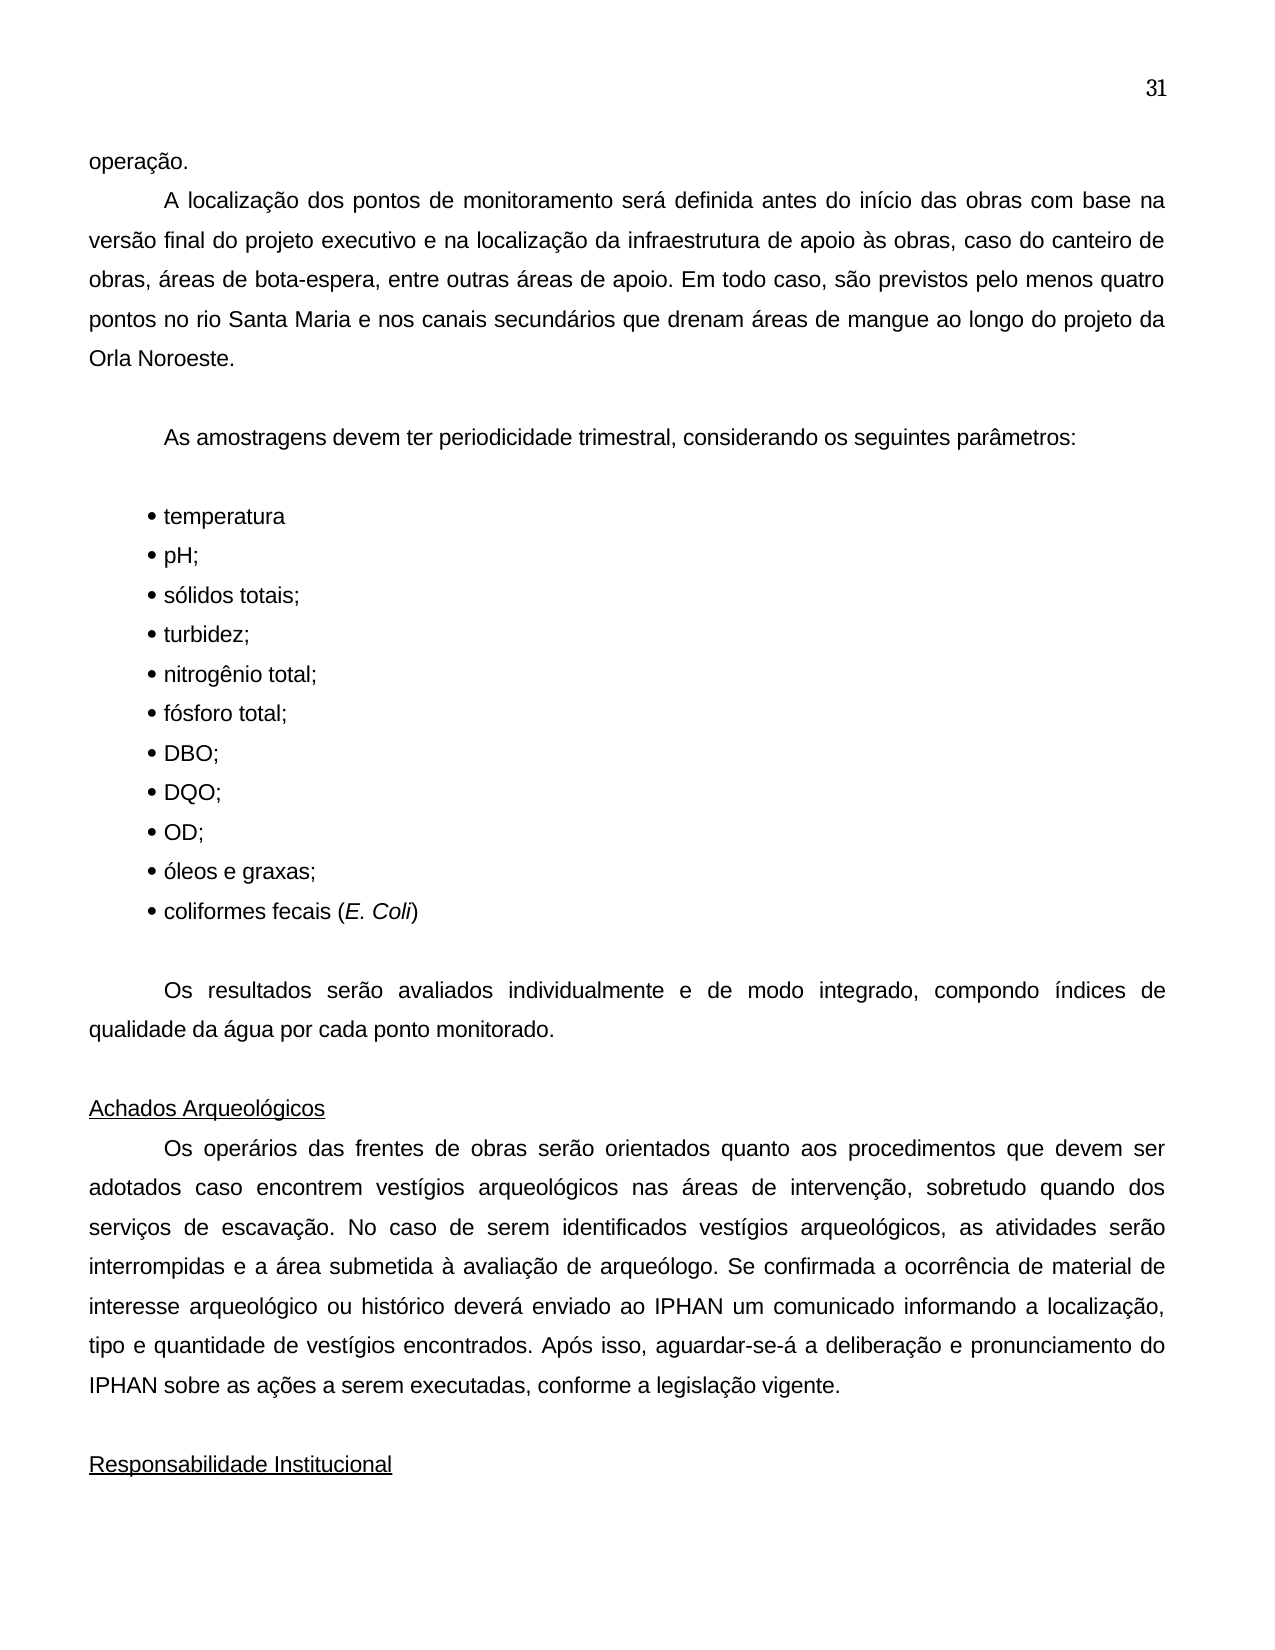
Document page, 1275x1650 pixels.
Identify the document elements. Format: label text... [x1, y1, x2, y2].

text Os operários das frentes de obras serão orientados quanto aos procedimentos que devem ser adotados caso encontrem vestígios arqueológicos nas áreas de intervenção, sobretudo quando dos serviços de escavação. No caso de serem identificados vestígios arqueológicos, as atividades serão interrompidas e a área submetida à avaliação de arqueólogo. Se confirmada a ocorrência de material de interesse arqueológico ou histórico deverá enviado ao IPHAN um comunicado informando a localização, tipo e quantidade de vestígios encontrados. Após isso, aguardar-se-á a deliberação e pronunciamento do IPHAN sobre as ações a serem executadas, conforme a legislação vigente. [89, 1135, 1167, 1398]
list fósforo total; [118, 700, 1167, 727]
list turbidez; [118, 621, 1167, 648]
list sólidos totais; [118, 582, 1167, 608]
list pH; [118, 542, 1167, 569]
list DQO; [118, 779, 1167, 806]
list OD; [118, 819, 1167, 845]
text As amostragens devem ter periodicidade trimestral, considerando os seguintes parâmetros: [89, 424, 1167, 450]
text A localização dos pontos de monitoramento será definida antes do início das obras com base na versão final do projeto executivo e na localização da infraestrutura de apoio às obras, caso do canteiro de obras, áreas de bota-espera, entre outras áreas de apoio. Em todo caso, são previstos pelo menos quatro pontos no rio Santa Maria e nos canais secundários que drenam áreas de mangue ao longo do projeto da Orla Noroeste. [89, 187, 1167, 371]
list óleos e graxas; [118, 858, 1167, 885]
list nitrogênio total; [118, 661, 1167, 687]
list DBO; [118, 740, 1167, 766]
text Responsabilidade Institucional [89, 1451, 1167, 1477]
list coliformes fecais (E. Coli) [118, 898, 1167, 924]
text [89, 148, 1167, 174]
list temperatura [118, 503, 1167, 529]
text Os resultados serão avaliados individualmente e de modo integrado, compondo índices de qualidade da água por cada ponto monitorado. [89, 977, 1167, 1043]
text Achados Arqueológicos [89, 1095, 1167, 1122]
